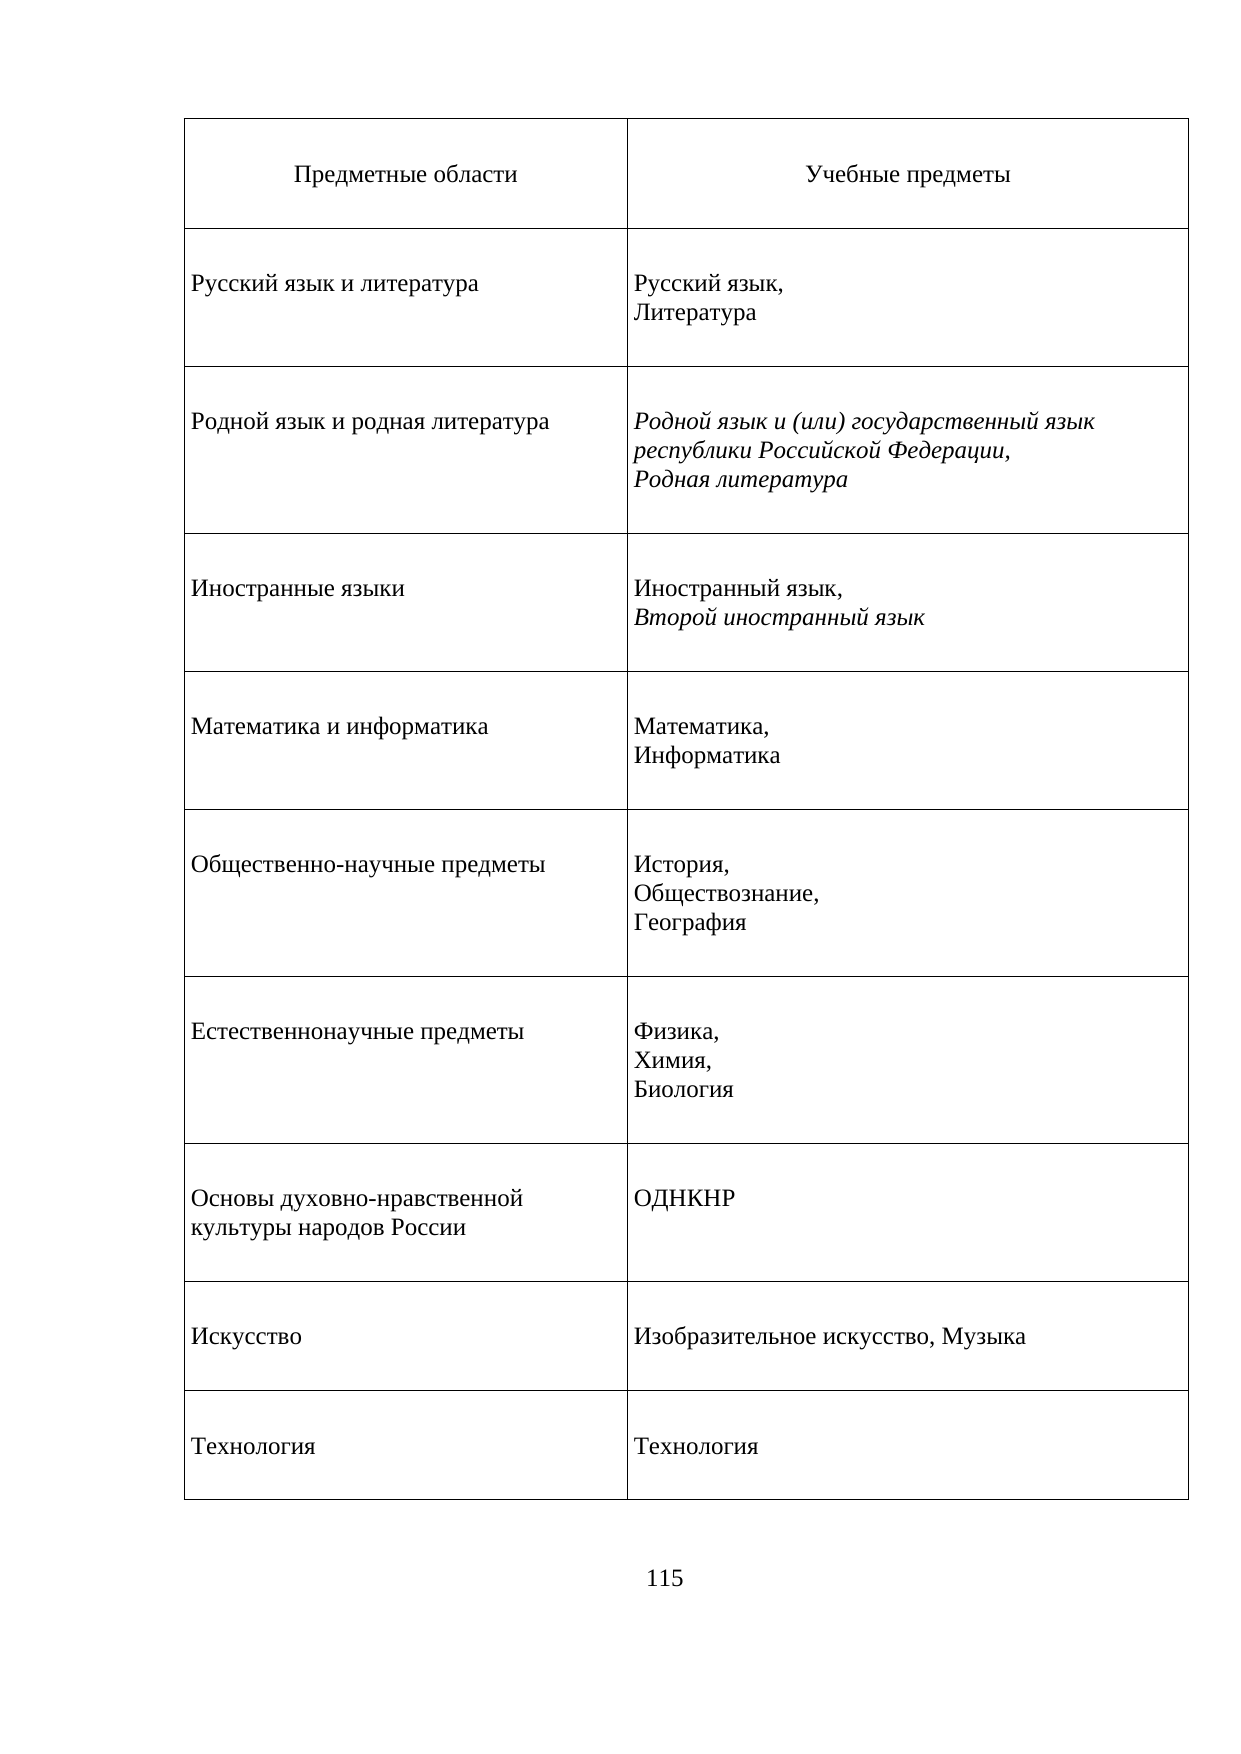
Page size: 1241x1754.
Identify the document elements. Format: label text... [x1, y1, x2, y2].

table_cell Русский язык, Литература [628, 229, 1188, 366]
table_cell Общественно-научные предметы [185, 810, 627, 976]
table_cell ОДНКНР [628, 1144, 1188, 1281]
table_cell Изобразительное искусство, Музыка [628, 1282, 1188, 1390]
table_cell Математика, Информатика [628, 672, 1188, 809]
table_cell Русский язык и литература [185, 229, 627, 366]
table_cell Родной язык и (или) государственный язык республики Российской Федерации, Родная литература [628, 367, 1188, 532]
table_cell Родной язык и родная литература [185, 367, 627, 532]
table_cell Физика, Химия, Биология [628, 977, 1188, 1142]
table_cell Технология [628, 1391, 1188, 1499]
table_cell Основы духовно-нравственной культуры народов России [185, 1144, 627, 1281]
table_cell Математика и информатика [185, 672, 627, 809]
table_cell История, Обществознание, География [628, 810, 1188, 976]
table_cell Искусство [185, 1282, 627, 1390]
table_header Учебные предметы [628, 119, 1188, 227]
table_cell Естественнонаучные предметы [185, 977, 627, 1142]
table_cell Технология [185, 1391, 627, 1499]
table_header Предметные области [185, 119, 627, 227]
table_cell Иностранный язык, Второй иностранный язык [628, 534, 1188, 671]
table_cell Иностранные языки [185, 534, 627, 671]
